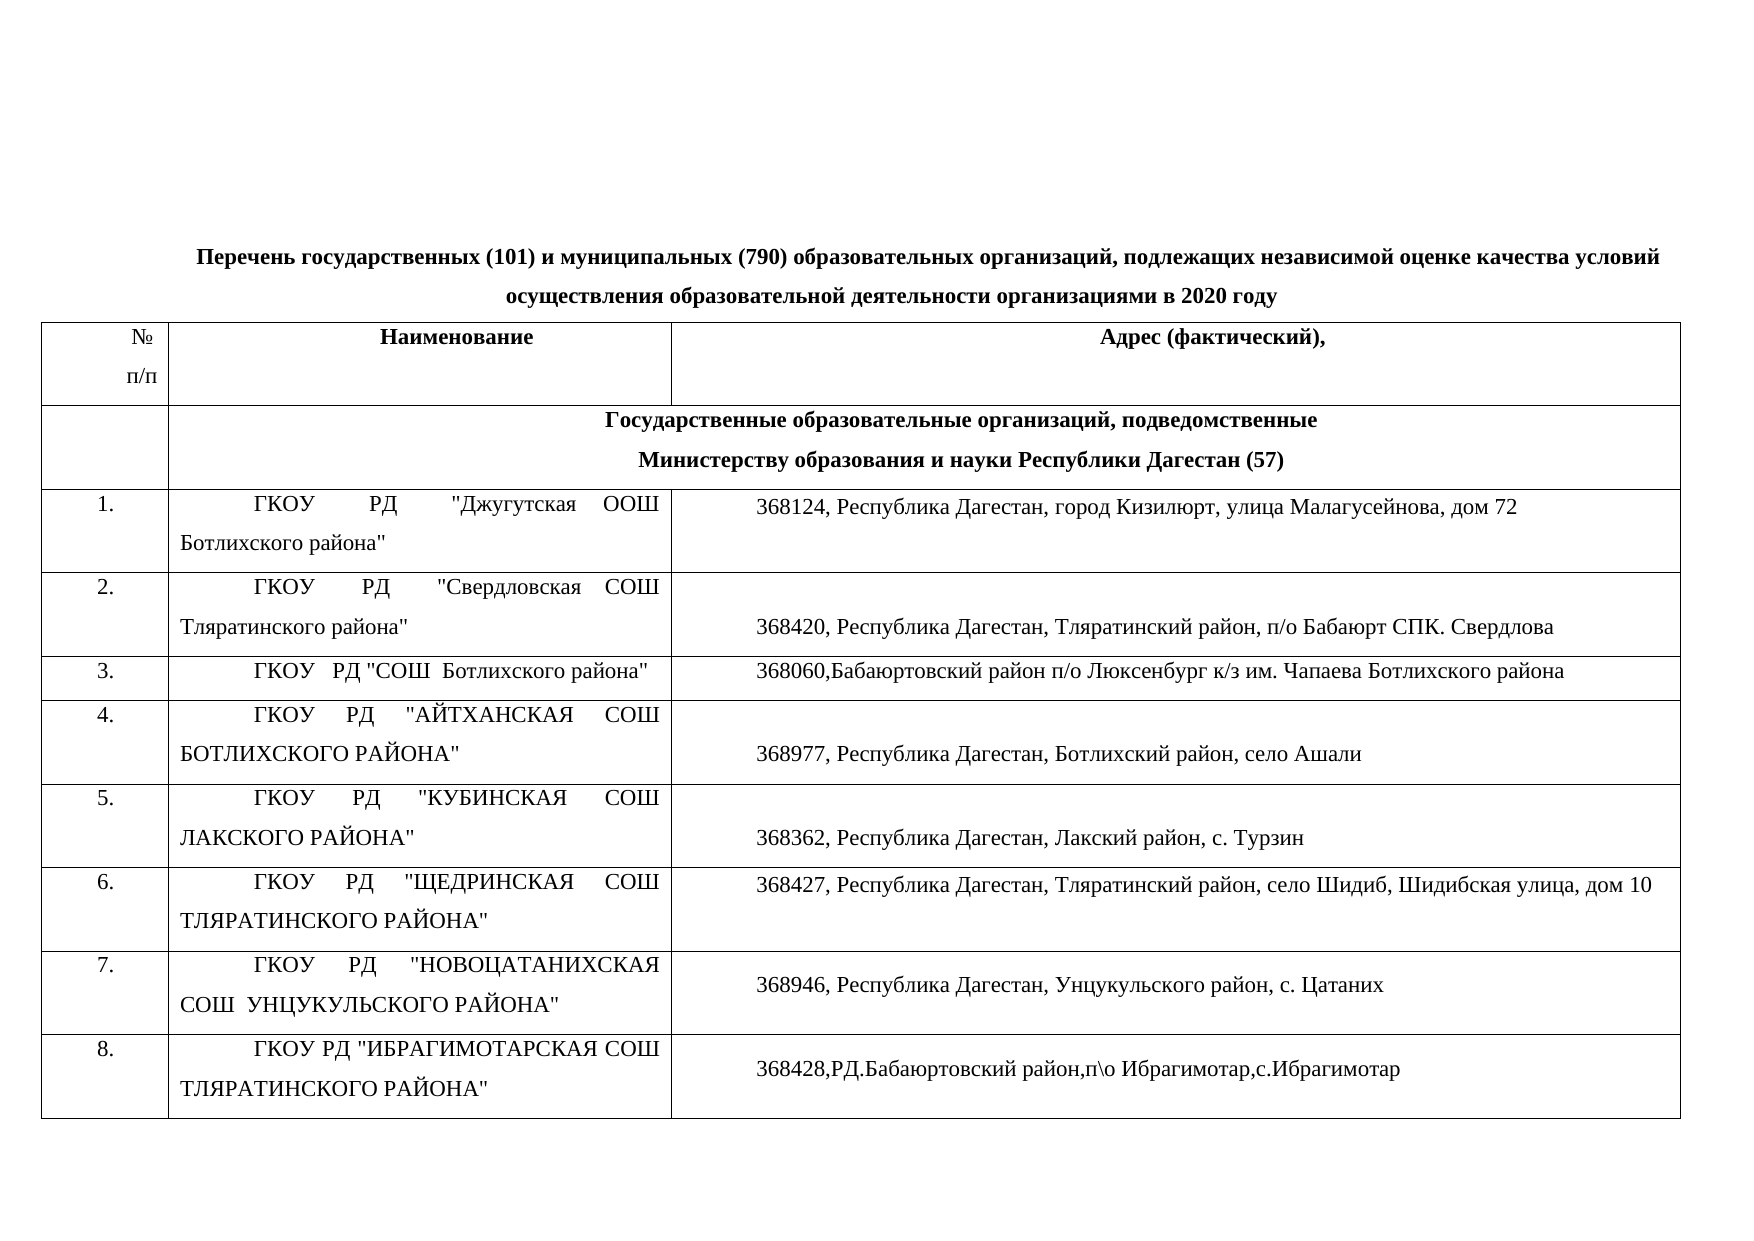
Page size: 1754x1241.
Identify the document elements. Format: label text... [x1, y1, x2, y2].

table_cell [42, 1035, 168, 1118]
table_cell 368428,РД.Бабаюртовский район,п\о Ибрагимотар,с.Ибрагимотар [672, 1035, 1680, 1118]
table_cell [42, 785, 168, 867]
table_cell ГКОУ РД "СОШ Ботлихского района" [169, 657, 671, 700]
text Перечень государственных (101) и муниципальных (790) образовательных организаций, подлежащих независимой оценке качества условий осуществления образовательной деятельности организациями в 2020 году [118, 243, 1665, 308]
table_cell [42, 657, 168, 700]
table_cell [42, 490, 168, 572]
table_cell [42, 952, 168, 1034]
table_cell 368124, Республика Дагестан, город Кизилюрт, улица Малагусейнова, дом 72 [672, 490, 1680, 572]
table_cell ГКОУ РД "ЩЕДРИНСКАЯ СОШ ТЛЯРАТИНСКОГО РАЙОНА" [169, 868, 671, 951]
table_cell [42, 868, 168, 951]
table_cell [42, 701, 168, 783]
table_cell ГКОУ РД "Свердловская СОШ Тляратинского района" [169, 573, 671, 656]
table_cell 368060,Бабаюртовский район п/о Люксенбург к/з им. Чапаева Ботлихского района [672, 657, 1680, 700]
table_header Адрес (фактический), [672, 323, 1680, 405]
table_cell [42, 406, 168, 489]
table_cell 368420, Республика Дагестан, Тляратинский район, п/о Бабаюрт СПК. Свердлова [672, 573, 1680, 656]
table_header Наименование [169, 323, 671, 405]
table_header № п/п [42, 323, 168, 405]
table_cell ГКОУ РД "ИБРАГИМОТАРСКАЯ СОШ ТЛЯРАТИНСКОГО РАЙОНА" [169, 1035, 671, 1118]
table_cell ГКОУ РД "АЙТХАНСКАЯ СОШ БОТЛИХСКОГО РАЙОНА" [169, 701, 671, 783]
table_cell ГКОУ РД "Джугутская ООШ Ботлихского района" [169, 490, 671, 572]
table_cell Государственные образовательные организаций, подведомственные Министерству образования и науки Республики Дагестан (57) [169, 406, 1680, 489]
table_cell [42, 573, 168, 656]
table_cell ГКОУ РД "КУБИНСКАЯ СОШ ЛАКСКОГО РАЙОНА" [169, 785, 671, 867]
table_cell 368946, Республика Дагестан, Унцукульского район, с. Цатаних [672, 952, 1680, 1034]
table_cell 368977, Республика Дагестан, Ботлихский район, село Ашали [672, 701, 1680, 783]
table_cell 368427, Республика Дагестан, Тляратинский район, село Шидиб, Шидибская улица, дом 10 [672, 868, 1680, 951]
table_cell 368362, Республика Дагестан, Лакский район, с. Турзин [672, 785, 1680, 867]
table_cell ГКОУ РД "НОВОЦАТАНИХСКАЯ СОШ УНЦУКУЛЬСКОГО РАЙОНА" [169, 952, 671, 1034]
